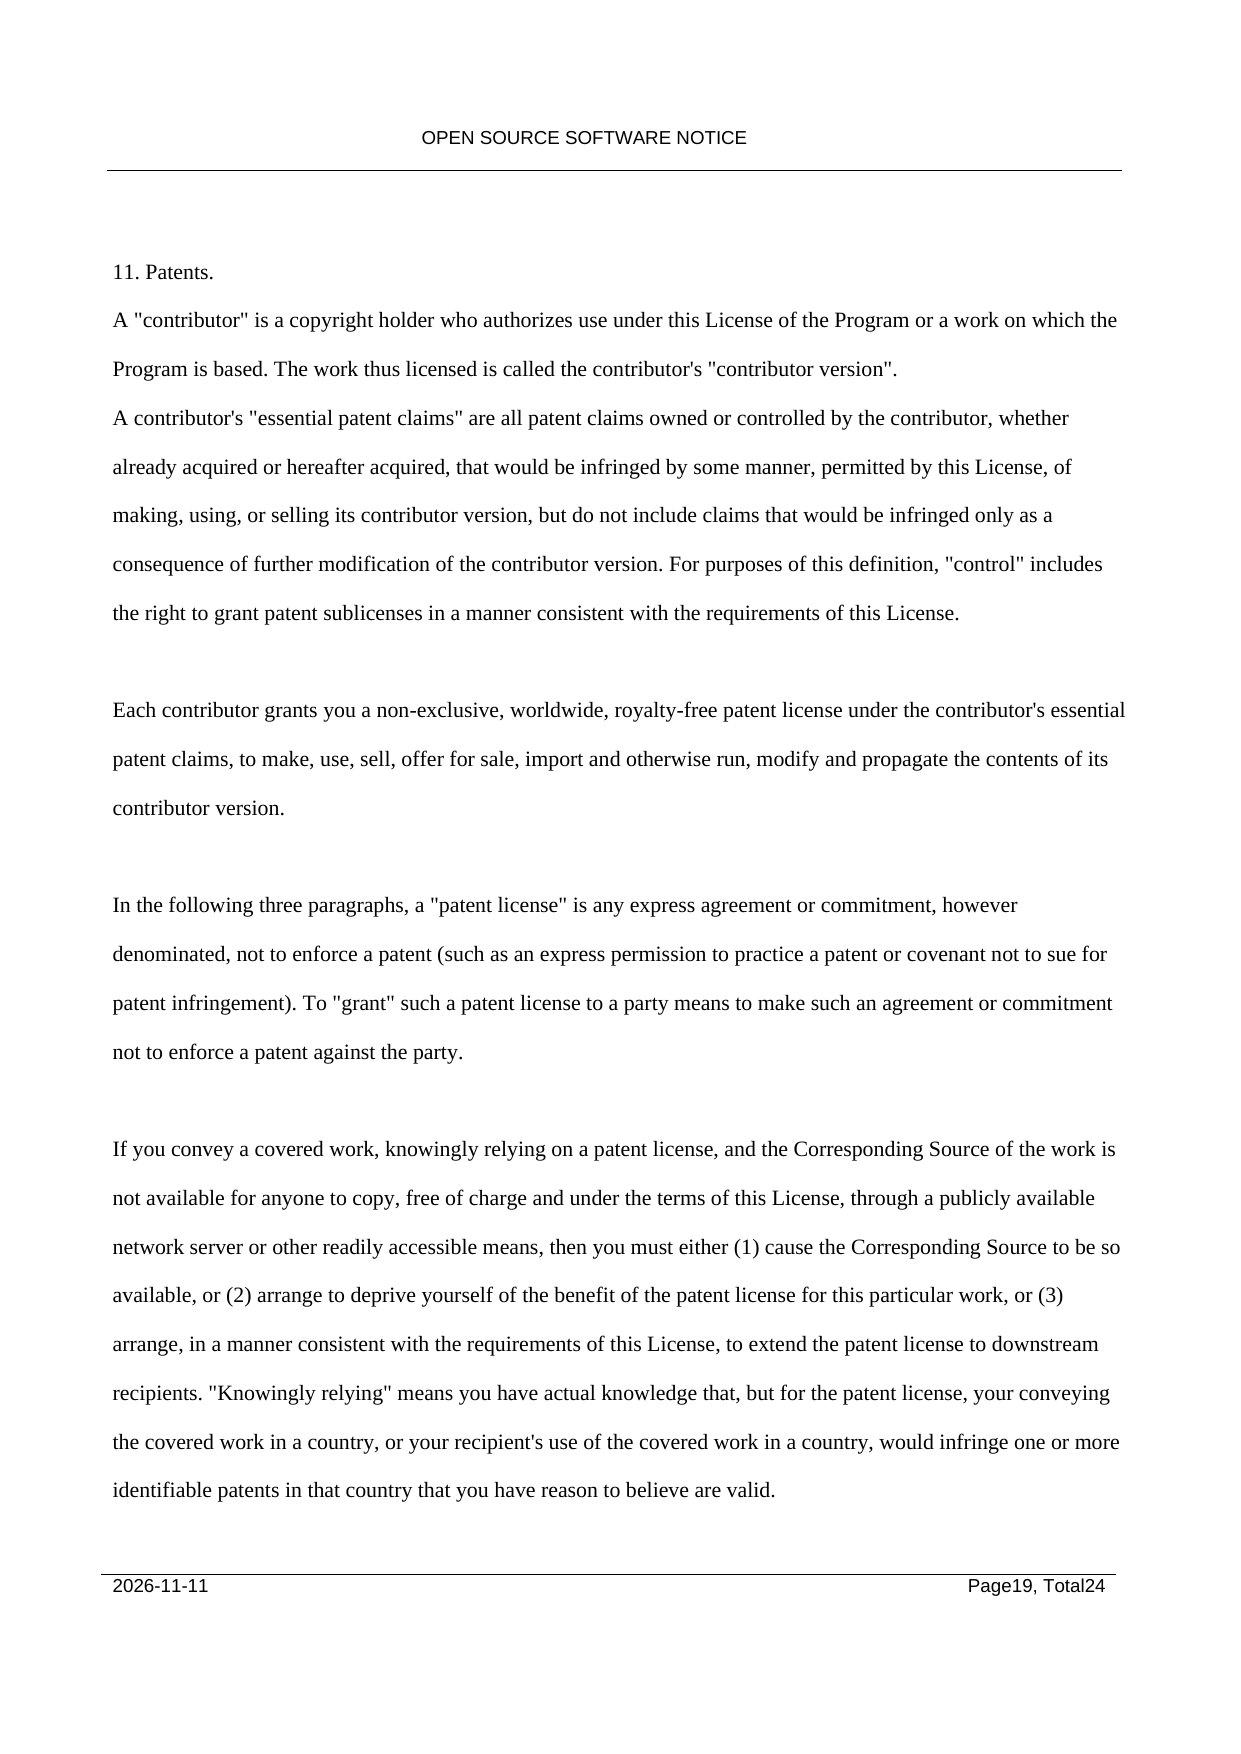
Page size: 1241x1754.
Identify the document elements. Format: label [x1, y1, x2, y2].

text [112, 206, 1128, 1506]
